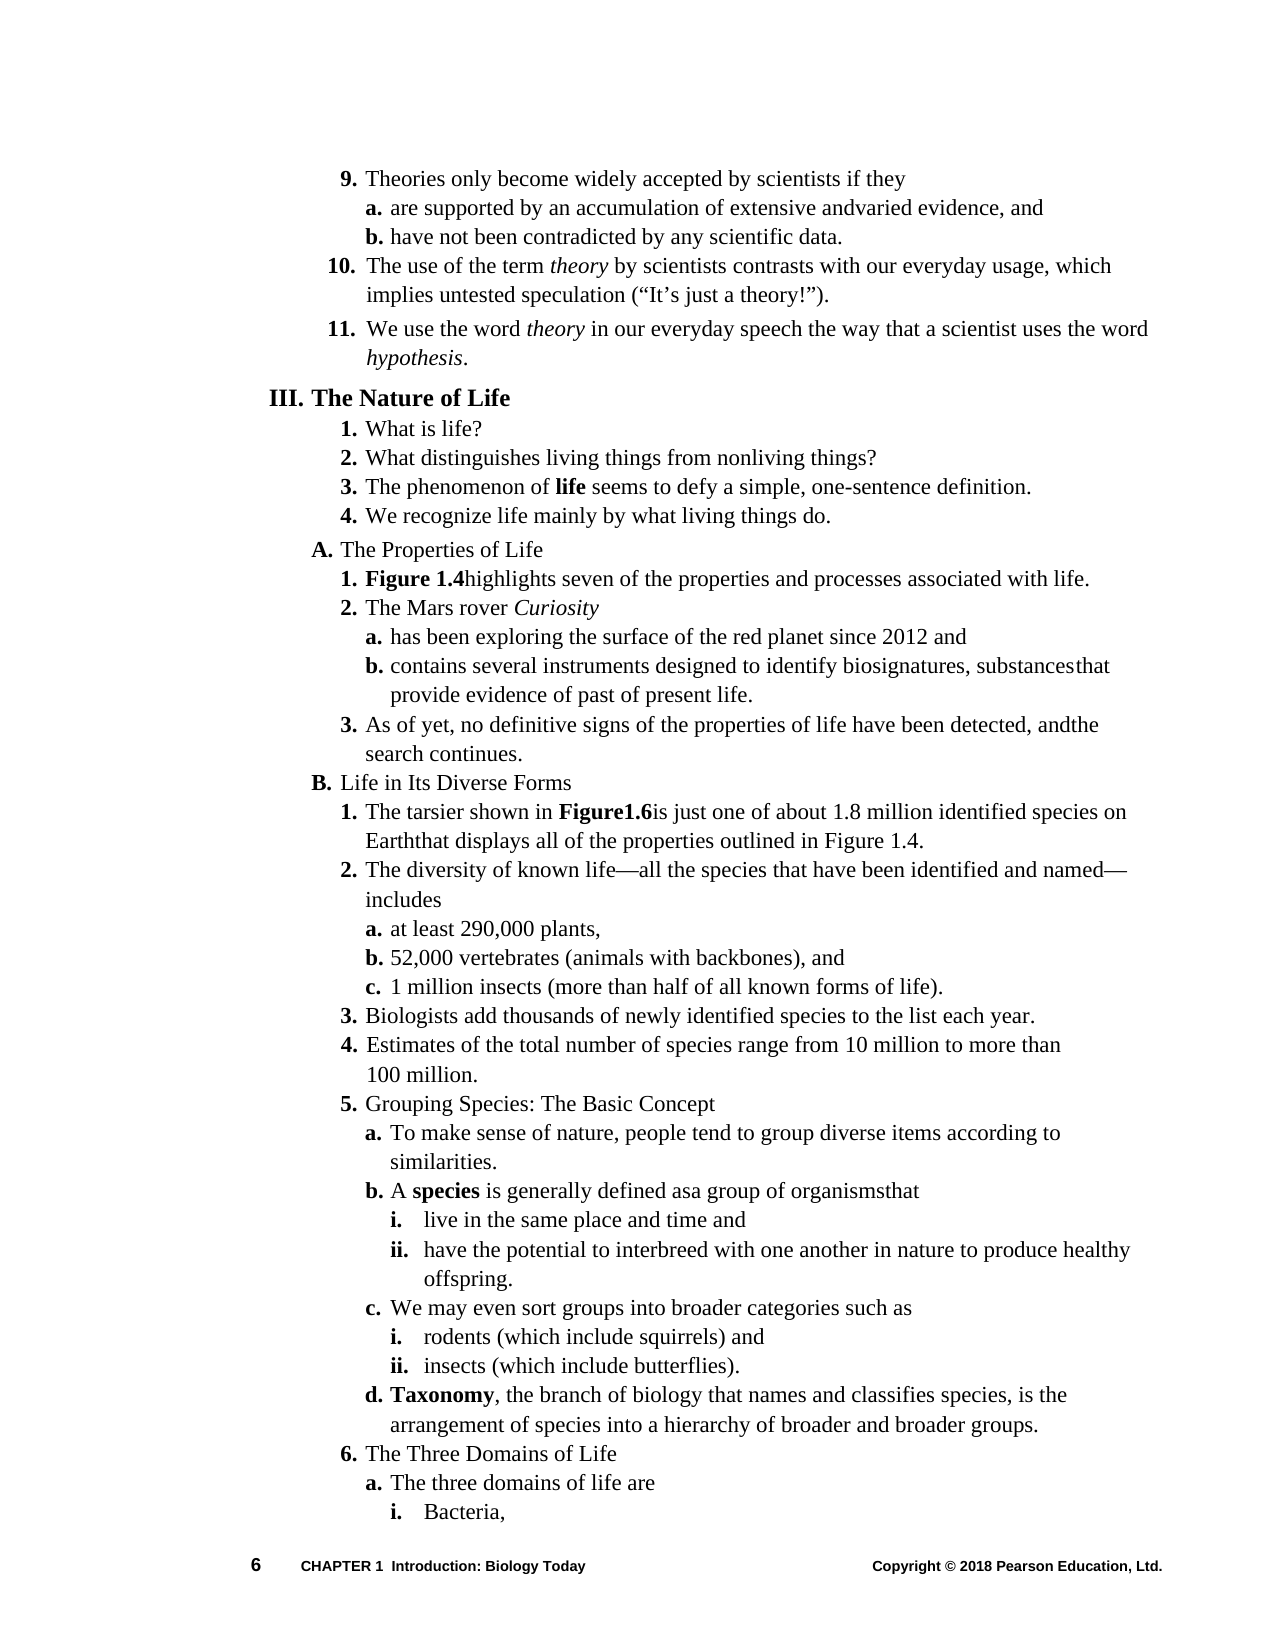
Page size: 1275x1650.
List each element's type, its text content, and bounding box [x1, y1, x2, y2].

text a. are supported by an accumulation of extensive andvaried evidence, and [365, 191, 1162, 220]
text 2. The Mars rover Curiosity [340, 591, 1162, 620]
text b. A species is generally defined asa group of organismsthat [365, 1174, 1162, 1204]
text 4. Estimates of the total number of species range from 10 million to more than 100 million. [341, 1029, 1162, 1087]
text 9. Theories only become widely accepted by scientists if they [340, 162, 1162, 191]
text 4. We recognize life mainly by what living things do. [340, 499, 1162, 529]
text 1. Figure 1.4highlights seven of the properties and processes associated with life. [340, 562, 1162, 591]
text 3. As of yet, no definitive signs of the properties of life have been detected, andthe search continues. [340, 708, 1162, 766]
text i. Bacteria, [390, 1495, 1162, 1524]
text 1. The tarsier shown in Figure1.6is just one of about 1.8 million identified species on Earththat displays all of the properties outlined in Figure 1.4. [340, 795, 1162, 854]
text i. live in the same place and time and [390, 1204, 1162, 1233]
text B. Life in Its Diverse Forms [311, 766, 1162, 795]
text c. 1 million insects (more than half of all known forms of life). [365, 970, 1162, 999]
text 2. What distinguishes living things from nonliving things? [340, 441, 1162, 470]
text 6. The Three Domains of Life [340, 1437, 1162, 1466]
text 3. The phenomenon of life seems to defy a simple, one-sentence definition. [340, 470, 1162, 499]
text b. 52,000 vertebrates (animals with backbones), and [365, 941, 1162, 970]
text a. To make sense of nature, people tend to group diverse items according to similarities. [364, 1116, 1162, 1174]
text 1. What is life? [340, 412, 1162, 441]
text ii. insects (which include butterflies). [390, 1349, 1162, 1379]
text d. Taxonomy, the branch of biology that names and classifies species, is the arrangement of species into a hierarchy of broader and broader groups. [364, 1379, 1162, 1437]
text A. The Properties of Life [311, 533, 1162, 562]
text 3. Biologists add thousands of newly identified species to the list each year. [340, 999, 1162, 1029]
text a. The three domains of life are [365, 1466, 1162, 1495]
text b. have not been contradicted by any scientific data. [365, 220, 1162, 249]
text 10. The use of the term theory by scientists contrasts with our everyday usage, which implies untested speculation (“It’s just a theory!”). [327, 249, 1162, 308]
text i. rodents (which include squirrels) and [390, 1320, 1162, 1349]
text a. at least 290,000 plants, [365, 912, 1162, 941]
text 2. The diversity of known life—all the species that have been identified and named—includes [340, 854, 1162, 912]
text c. We may even sort groups into broader categories such as [365, 1291, 1162, 1320]
text b. contains several instruments designed to identify biosignatures, substances that provide evidence of past of present life. [365, 649, 1162, 708]
text a. has been exploring the surface of the red planet since 2012 and [365, 620, 1162, 649]
text 5. Grouping Species: The Basic Concept [340, 1087, 1162, 1116]
text III. The Nature of Life [251, 383, 1162, 412]
text 11. We use the word theory in our everyday speech the way that a scientist uses the word hypothesis. [327, 312, 1162, 370]
text ii. have the potential to interbreed with one another in nature to produce healthy offspring. [390, 1233, 1162, 1291]
